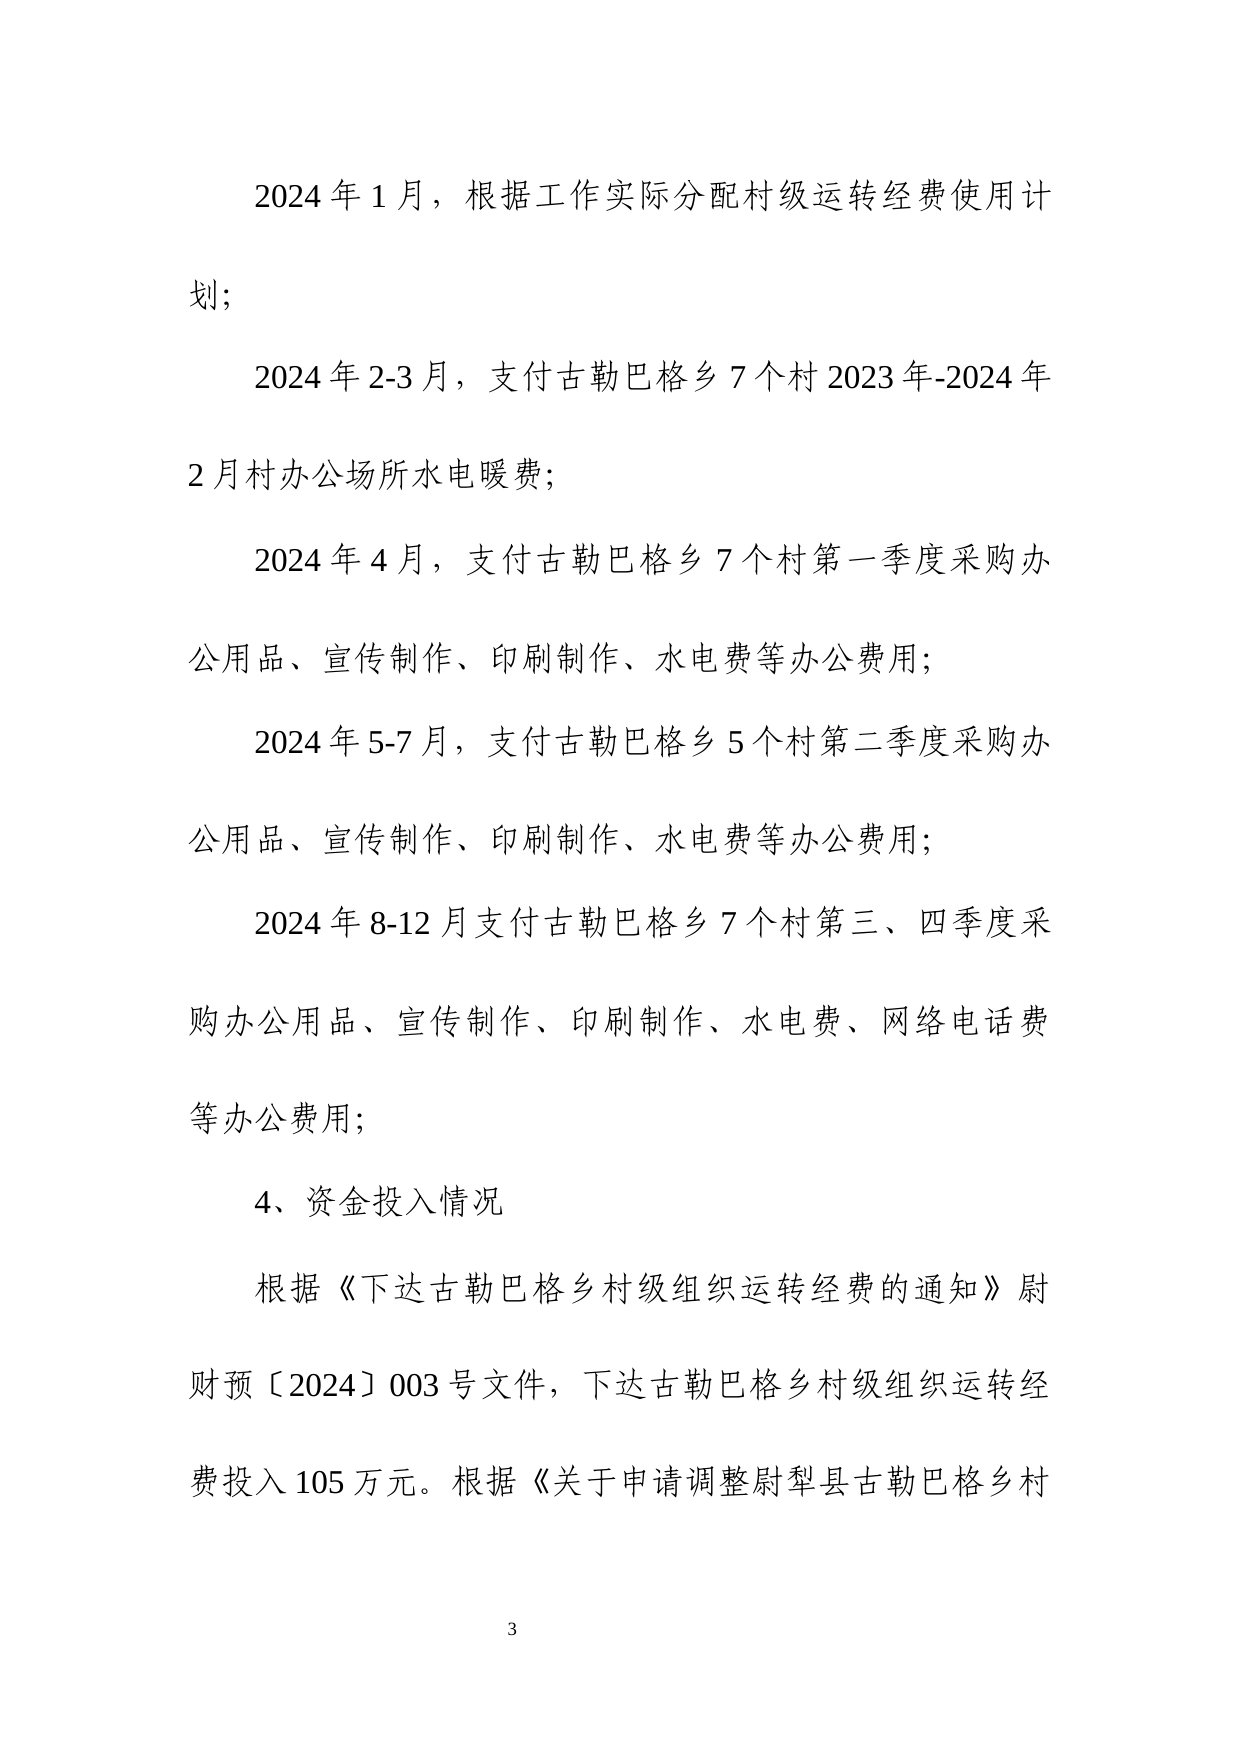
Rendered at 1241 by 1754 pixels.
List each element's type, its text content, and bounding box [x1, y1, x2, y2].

text 2024年2-3月，支付古勒巴格乡7个村2023年-2024年2月村办公场所水电暖费； [187, 343, 1053, 506]
text 2024年8-12月支付古勒巴格乡7个村第三、四季度采购办公用品、宣传制作、印刷制作、水电费、网络电话费等办公费用； [187, 889, 1053, 1149]
text 2024年5-7月，支付古勒巴格乡5个村第二季度采购办公用品、宣传制作、印刷制作、水电费等办公费用； [187, 708, 1053, 870]
text 4、资金投入情况 [187, 1168, 1053, 1233]
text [187, 1253, 1053, 1513]
text 2024年4月，支付古勒巴格乡7个村第一季度采购办公用品、宣传制作、印刷制作、水电费等办公费用； [187, 526, 1053, 689]
text 2024年1月，根据工作实际分配村级运转经费使用计划； [187, 162, 1053, 324]
